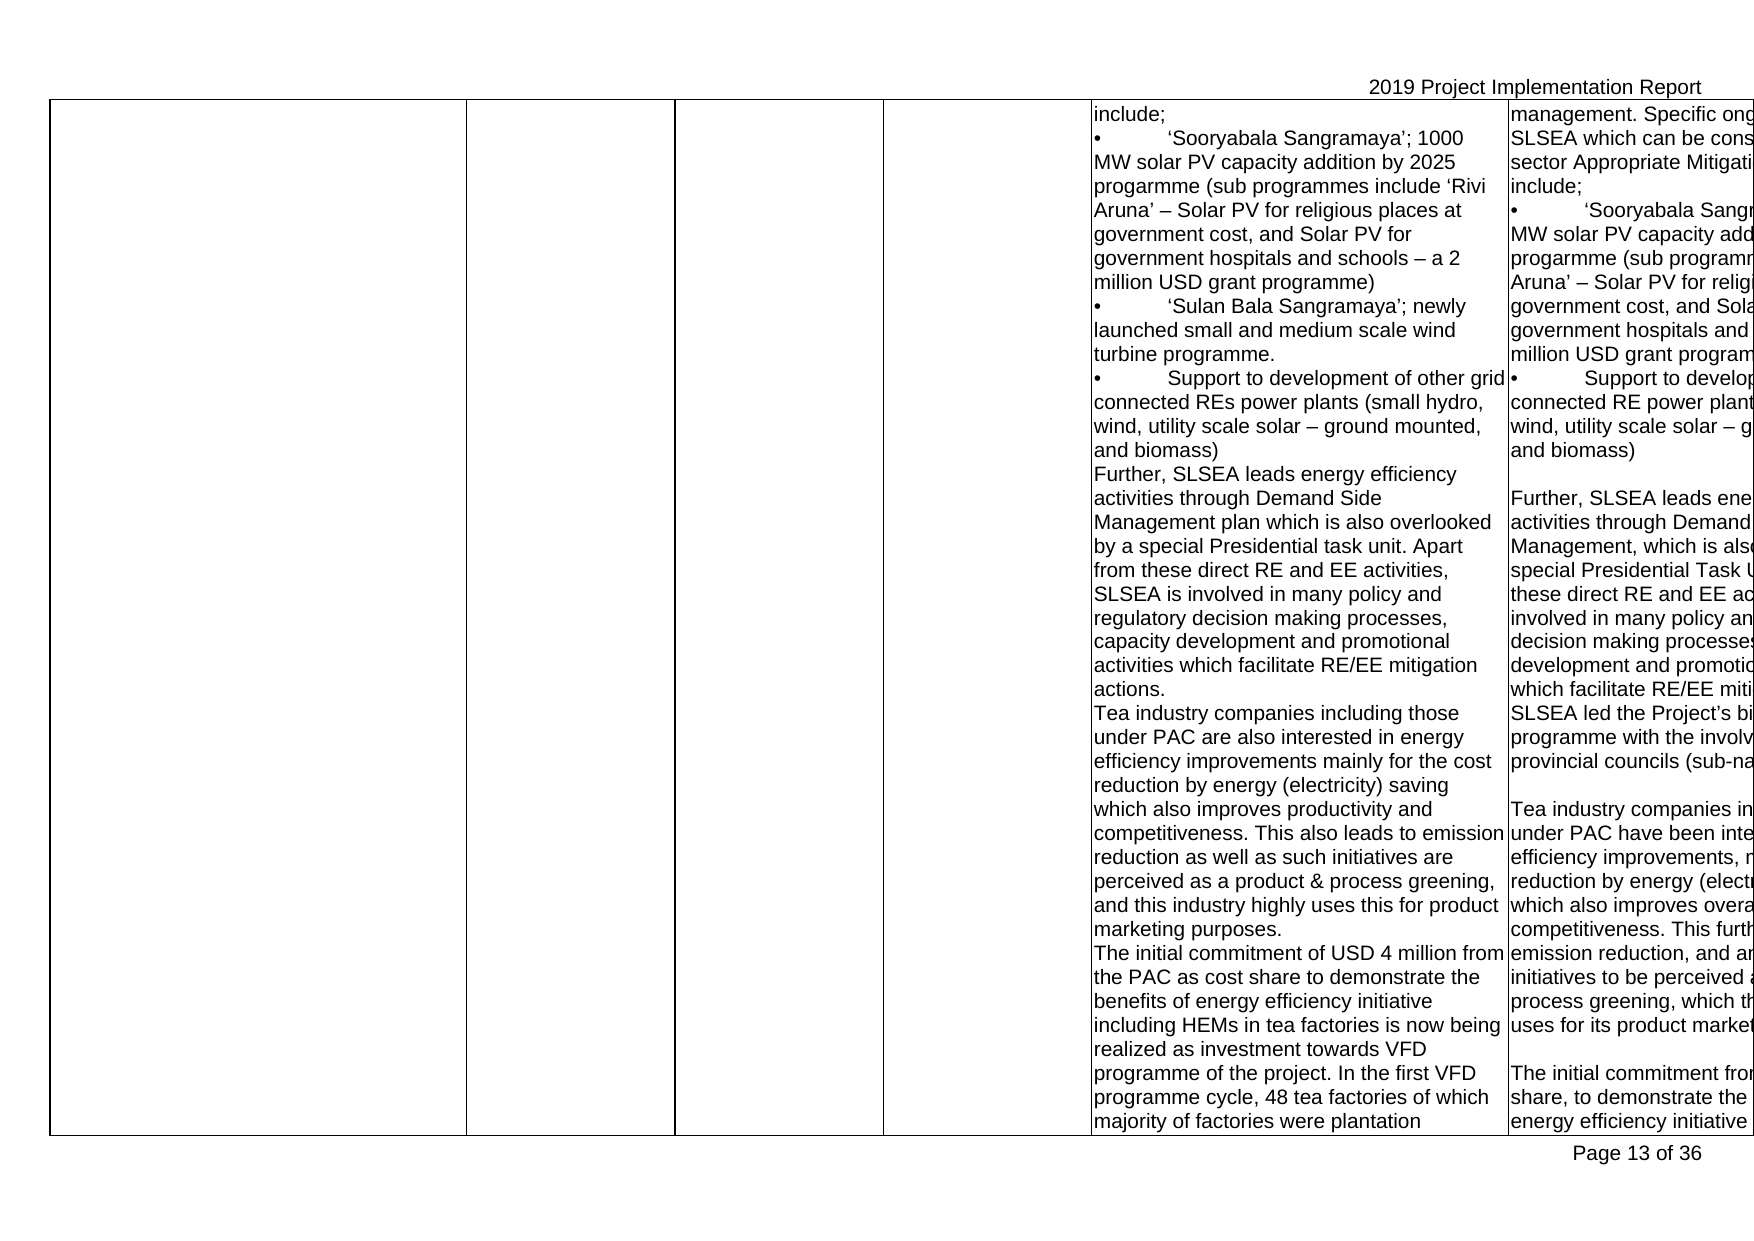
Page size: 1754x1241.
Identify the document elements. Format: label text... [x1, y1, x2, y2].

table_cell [676, 100, 883, 1134]
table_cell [51, 100, 466, 1134]
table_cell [1509, 100, 1753, 1134]
table_cell 2 [884, 100, 1091, 1134]
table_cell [1092, 100, 1508, 1134]
table_cell 0 [467, 100, 674, 1134]
